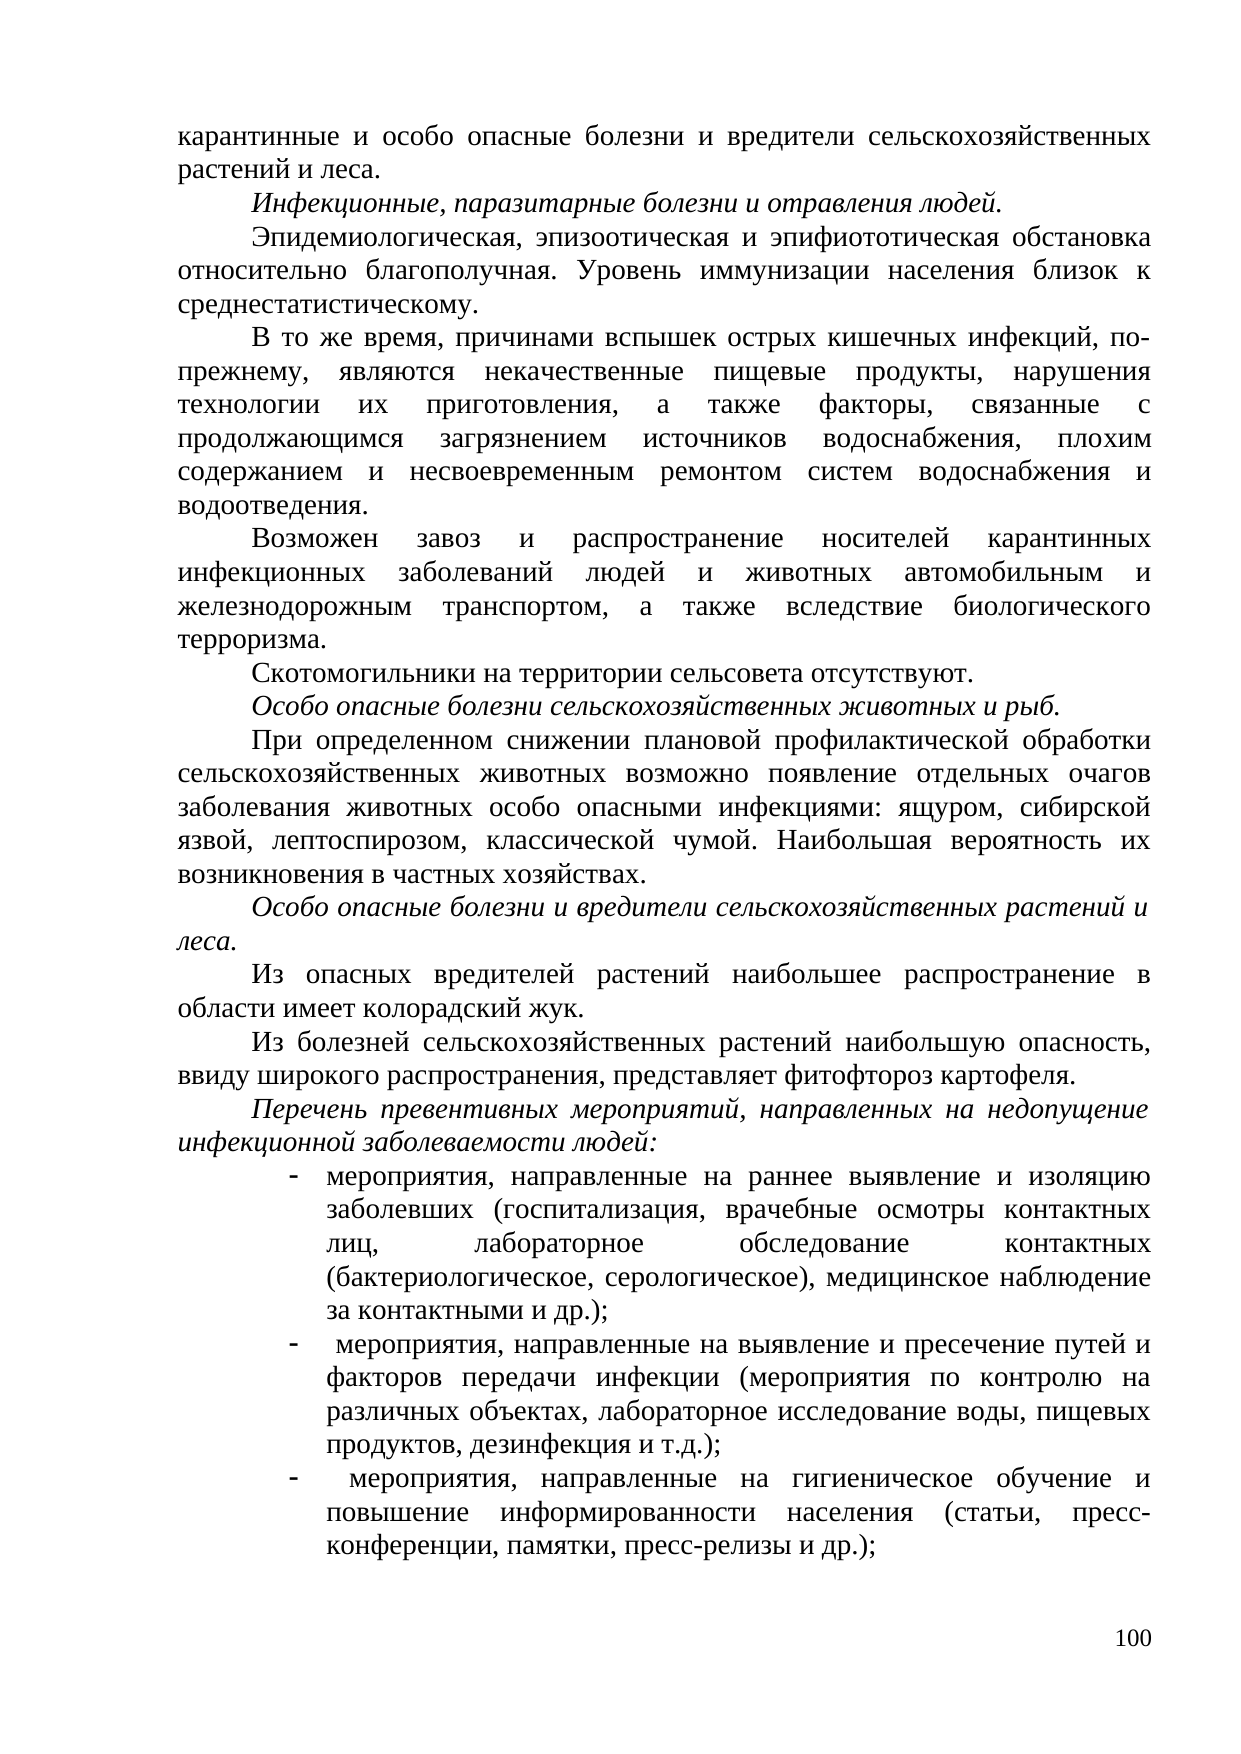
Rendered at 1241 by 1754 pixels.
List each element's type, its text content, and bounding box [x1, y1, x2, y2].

text Скотомогильники на территории сельсовета отсутствуют. [177, 655, 1152, 688]
text При определенном снижении плановой профилактической обработки сельскохозяйственных животных возможно появление отдельных очагов заболевания животных особо опасными инфекциями: ящуром, сибирской язвой, лептоспирозом, классической чумой. Наибольшая вероятность их возникновения в частных хозяйствах. [177, 722, 1152, 889]
text Особо опасные болезни сельскохозяйственных животных и рыб. [177, 688, 1152, 722]
text Из болезней сельскохозяйственных растений наибольшую опасность, ввиду широкого распространения, представляет фитофтороз картофеля. [177, 1024, 1152, 1091]
text Из опасных вредителей растений наибольшее распространение в области имеет колорадский жук. [177, 957, 1152, 1024]
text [177, 118, 1152, 185]
text Перечень превентивных мероприятий, направленных на недопущение инфекционной заболеваемости людей: [177, 1091, 1152, 1158]
text мероприятия, направленные на гигиеническое обучение и повышение информированности населения (статьи, пресс-конференции, памятки, пресс-релизы и др.); [288, 1460, 1152, 1561]
text мероприятия, направленные на выявление и пресечение путей и факторов передачи инфекции (мероприятия по контролю на различных объектах, лабораторное исследование воды, пищевых продуктов, дезинфекция и т.д.); [288, 1326, 1152, 1460]
text мероприятия, направленные на раннее выявление и изоляцию заболевших (госпитализация, врачебные осмотры контактных лиц, лабораторное обследование контактных (бактериологическое, серологическое), медицинское наблюдение за контактными и др.); [288, 1158, 1152, 1326]
text Эпидемиологическая, эпизоотическая и эпифиототическая обстановка относительно благополучная. Уровень иммунизации населения близок к среднестатистическому. [177, 219, 1152, 319]
text Возможен завоз и распространение носителей карантинных инфекционных заболеваний людей и животных автомобильным и железнодорожным транспортом, а также вследствие биологического терроризма. [177, 521, 1152, 655]
text В то же время, причинами вспышек острых кишечных инфекций, по-прежнему, являются некачественные пищевые продукты, нарушения технологии их приготовления, а также факторы, связанные с продолжающимся загрязнением источников водоснабжения, плохим содержанием и несвоевременным ремонтом систем водоснабжения и водоотведения. [177, 319, 1152, 521]
text Особо опасные болезни и вредители сельскохозяйственных растений и леса. [177, 889, 1152, 957]
text Инфекционные, паразитарные болезни и отравления людей. [177, 185, 1152, 219]
